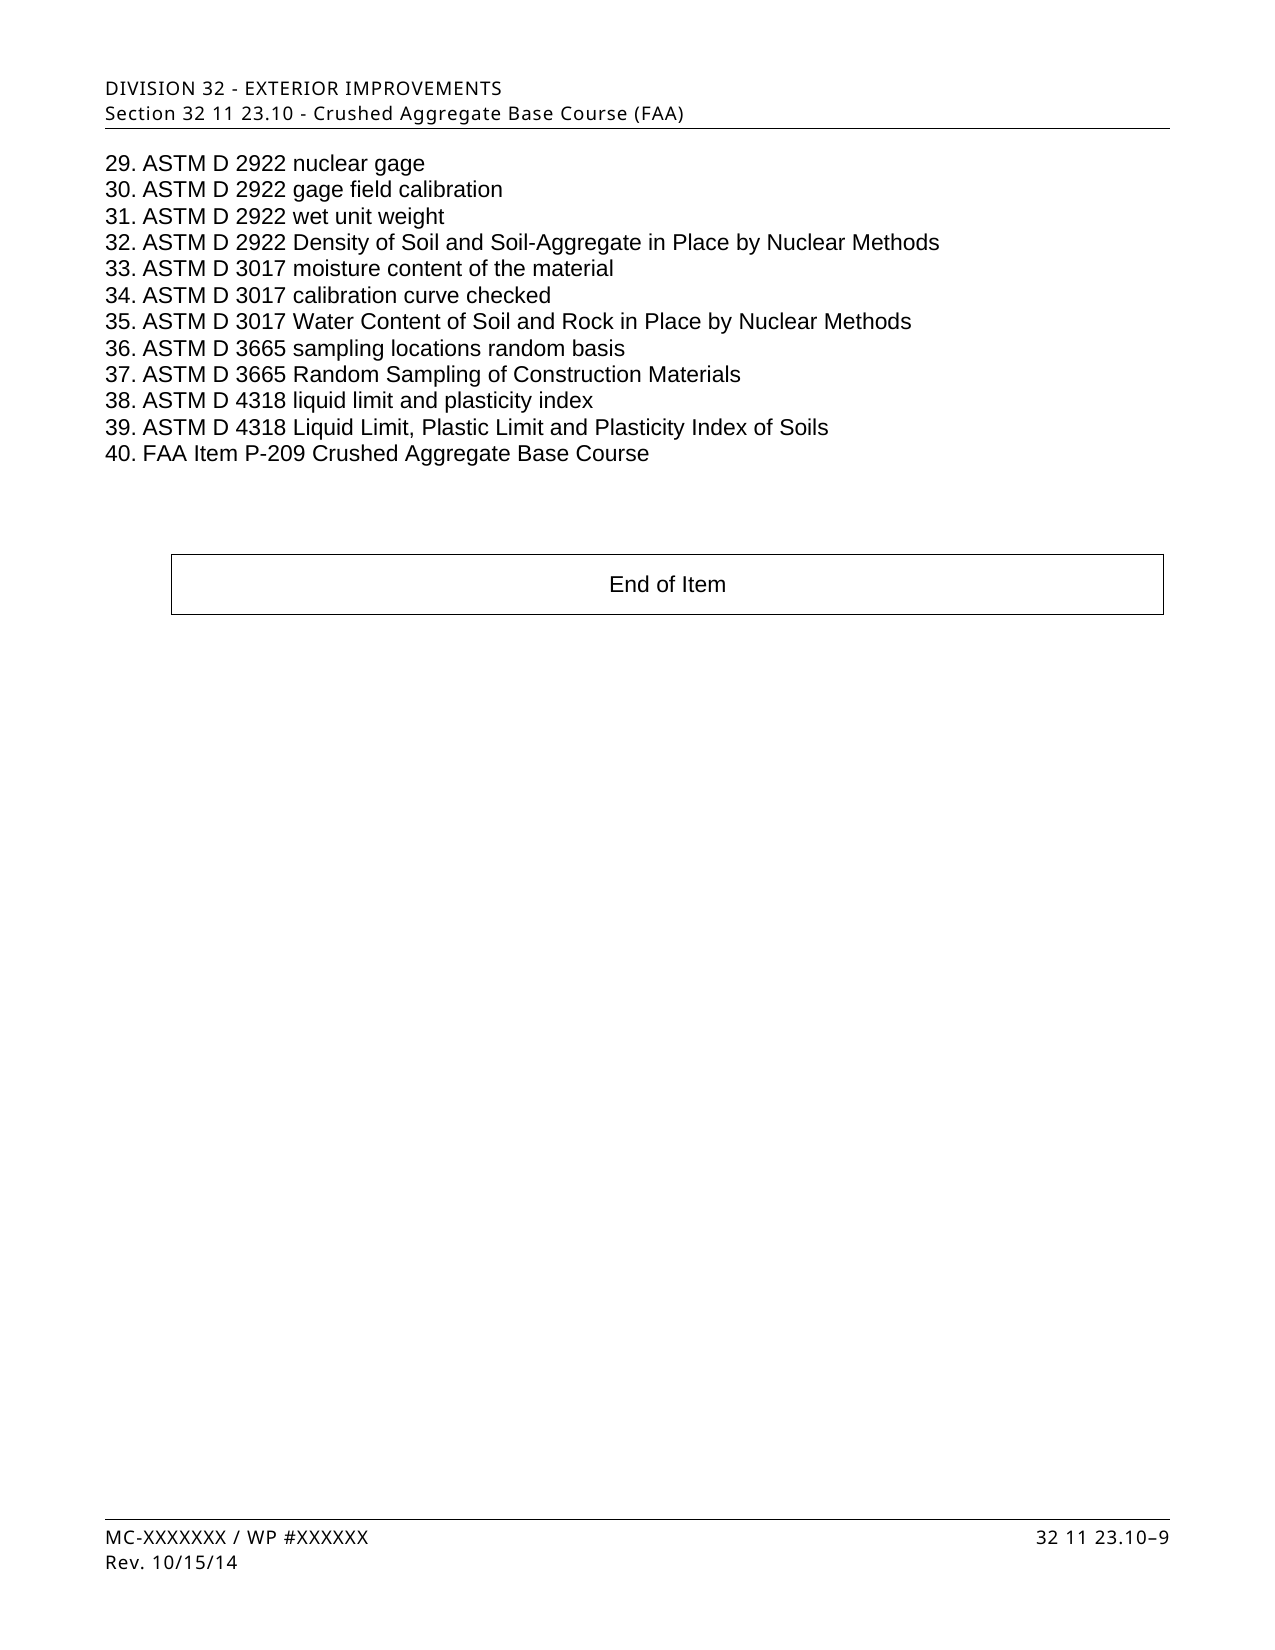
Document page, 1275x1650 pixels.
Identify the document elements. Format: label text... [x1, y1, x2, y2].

list ASTM D 2922 Density of Soil and Soil-Aggregate in Place by Nuclear Methods [105, 229, 1170, 255]
list ASTM D 3017 Water Content of Soil and Rock in Place by Nuclear Methods [105, 308, 1170, 334]
list ASTM D 2922 nuclear gage [105, 150, 1170, 176]
list ASTM D 4318 Liquid Limit, Plastic Limit and Plasticity Index of Soils [105, 413, 1170, 440]
list ASTM D 3665 sampling locations random basis [105, 334, 1170, 361]
list FAA Item P-209 Crushed Aggregate Base Course [105, 440, 1170, 466]
text End of Item [172, 555, 1163, 614]
list ASTM D 2922 wet unit weight [105, 203, 1170, 229]
list ASTM D 3665 Random Sampling of Construction Materials [105, 361, 1170, 387]
list ASTM D 4318 liquid limit and plasticity index [105, 387, 1170, 413]
list ASTM D 3017 calibration curve checked [105, 282, 1170, 308]
list ASTM D 3017 moisture content of the material [105, 255, 1170, 282]
list ASTM D 2922 gage field calibration [105, 176, 1170, 203]
